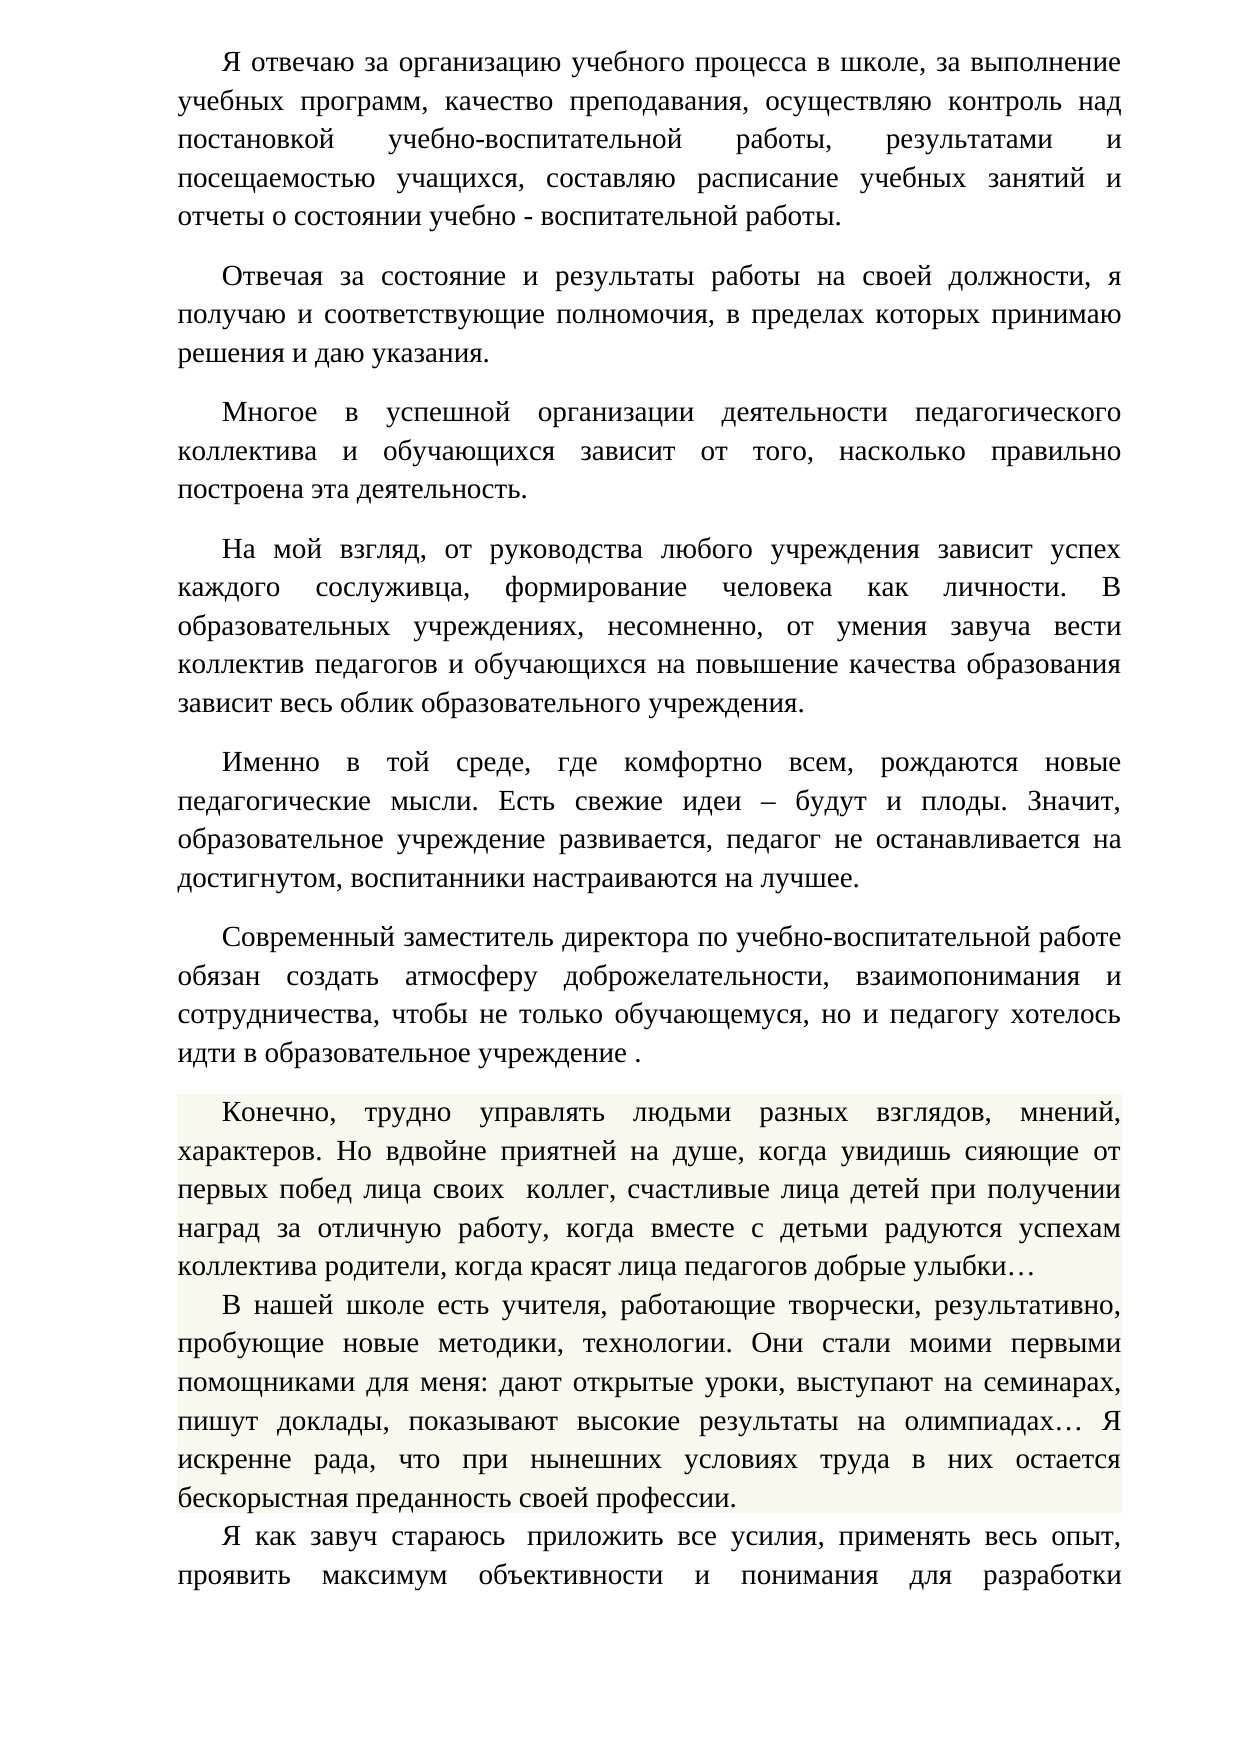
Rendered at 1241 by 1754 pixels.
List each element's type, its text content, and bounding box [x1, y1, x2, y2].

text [177, 1518, 1122, 1590]
text Современный заместитель директора по учебно-воспитательной работе обязан создать атмосферу доброжелательности, взаимопонимания и сотрудничества, чтобы не только обучающемуся, но и педагогу хотелось идти в образовательное учреждение . [177, 919, 1122, 1068]
text Конечно, трудно управлять людьми разных взглядов, мнений, характеров. Но вдвойне приятней на душе, когда увидишь сияющие от первых побед лица своих коллег, счастливые лица детей при получении наград за отличную работу, когда вместе с детьми радуются успехам коллектива родители, когда красят лица педагогов добрые улыбки… [177, 1094, 1122, 1282]
text Отвечая за состояние и результаты работы на своей должности, я получаю и соответствующие полномочия, в пределах которых принимаю решения и даю указания. [177, 258, 1122, 368]
text На мой взгляд, от руководства любого учреждения зависит успех каждого сослуживца, формирование человека как личности. В образовательных учреждениях, несомненно, от умения завуча вести коллектив педагогов и обучающихся на повышение качества образования зависит весь облик образовательного учреждения. [177, 531, 1122, 718]
text В нашей школе есть учителя, работающие творчески, результативно, пробующие новые методики, технологии. Они стали моими первыми помощниками для меня: дают открытые уроки, выступают на семинарах, пишут доклады, показывают высокие результаты на олимпиадах… Я искренне рада, что при нынешних условиях труда в них остается бескорыстная преданность своей профессии. [177, 1287, 1122, 1513]
text Я отвечаю за организацию учебного процесса в школе, за выполнение учебных программ, качество преподавания, осуществляю контроль над постановкой учебно-воспитательной работы, результатами и посещаемостью учащихся, составляю расписание учебных занятий и отчеты о состоянии учебно - воспитательной работы. [177, 44, 1122, 232]
text Многое в успешной организации деятельности педагогического коллектива и обучающихся зависит от того, насколько правильно построена эта деятельность. [177, 394, 1122, 505]
text Именно в той среде, где комфортно всем, рождаются новые педагогические мысли. Есть свежие идеи – будут и плоды. Значит, образовательное учреждение развивается, педагог не останавливается на достигнутом, воспитанники настраиваются на лучшее. [177, 744, 1122, 893]
